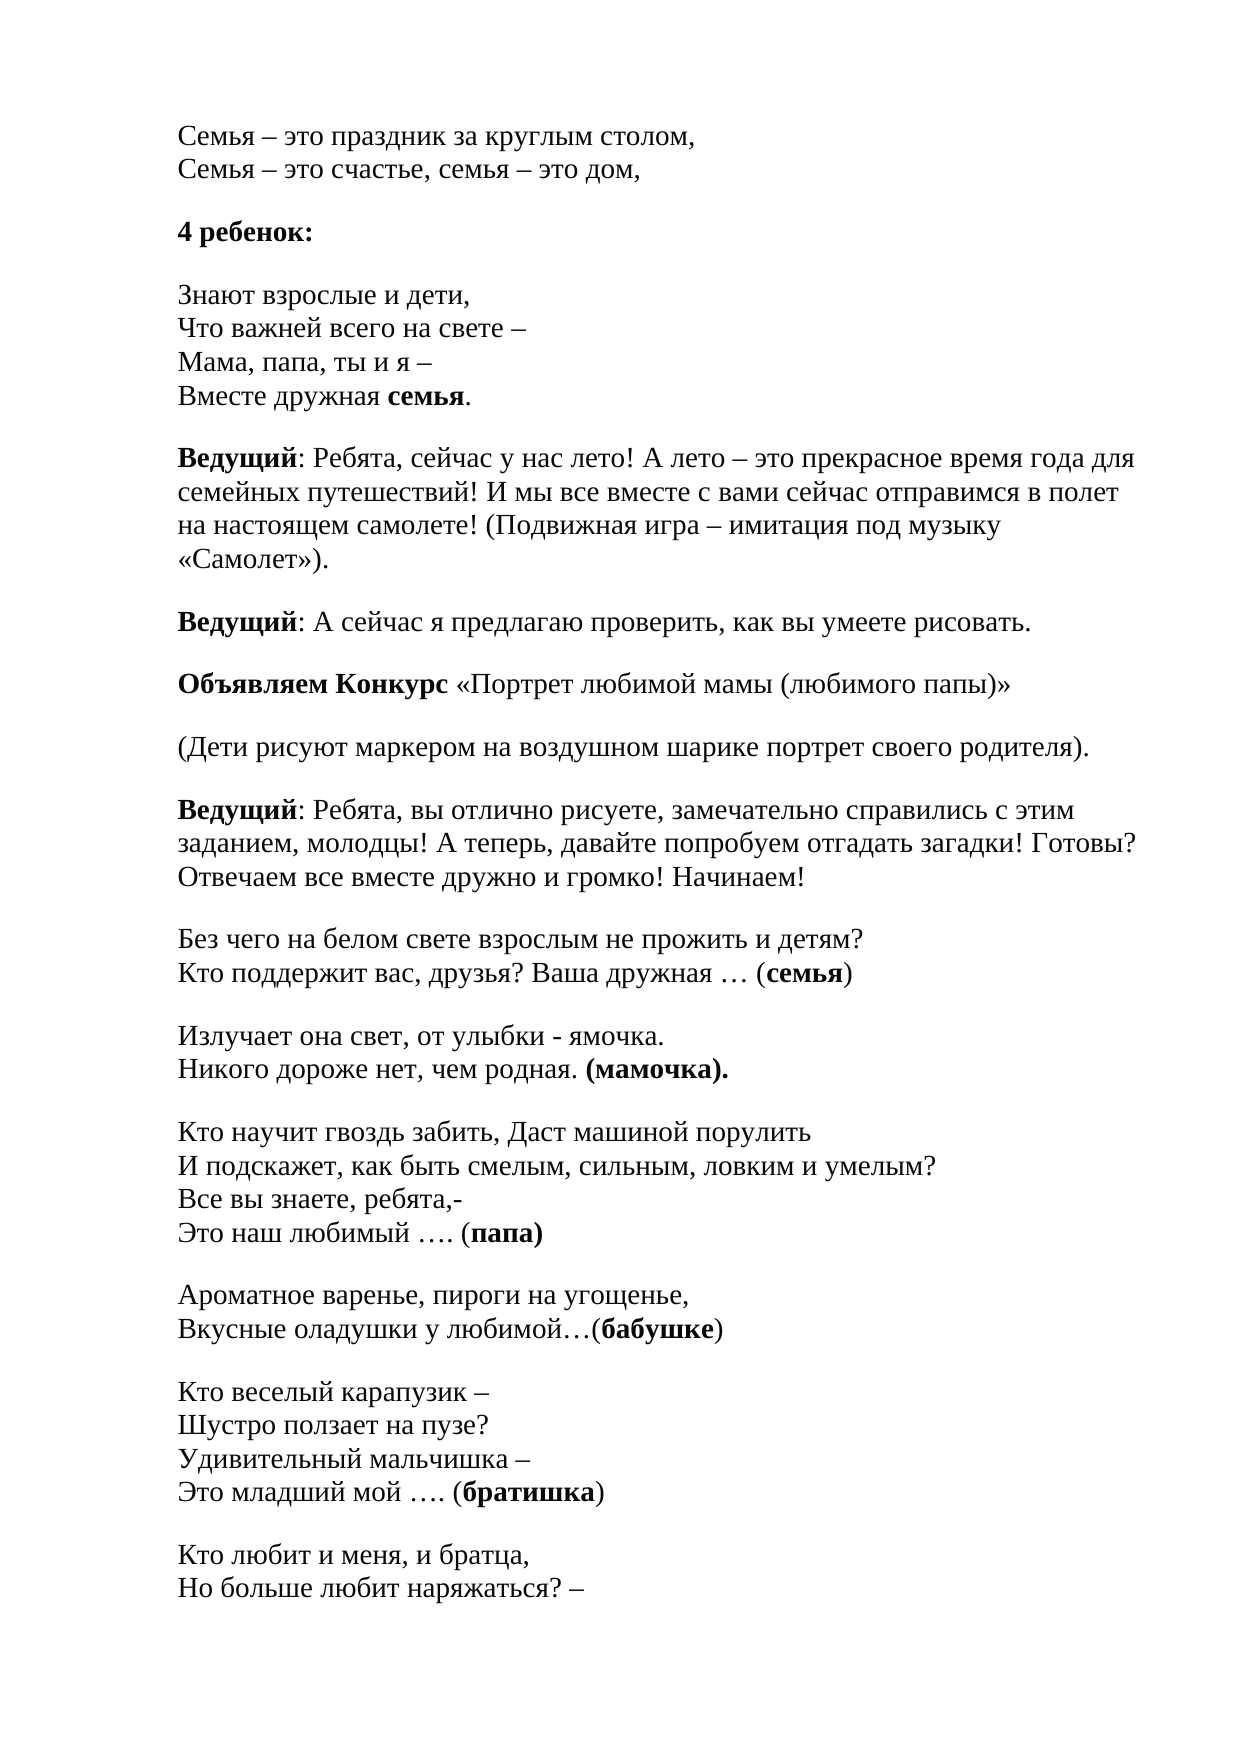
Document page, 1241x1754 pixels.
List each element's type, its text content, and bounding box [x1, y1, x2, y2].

text Без чего на белом свете взрослым не прожить и детям? Кто поддержит вас, друзья? Ваша дружная … (семья) [177, 922, 1152, 989]
text 4 ребенок: [177, 214, 1152, 248]
text Излучает она свет, от улыбки - ямочка. Никого дороже нет, чем родная. (мамочка). [177, 1018, 1152, 1085]
text Ведущий: Ребята, вы отлично рисуете, замечательно справились с этим заданием, молодцы! А теперь, давайте попробуем отгадать загадки! Готовы? Отвечаем все вместе дружно и громко! Начинаем! [177, 792, 1152, 892]
text Кто научит гвоздь забить, Даст машиной порулить И подскажет, как быть смелым, сильным, ловким и умелым? Все вы знаете, ребята,- Это наш любимый …. (папа) [177, 1114, 1152, 1248]
text Ведущий: А сейчас я предлагаю проверить, как вы умеете рисовать. [177, 604, 1152, 637]
text Ароматное варенье, пироги на угощенье, Вкусные оладушки у любимой…(бабушке) [177, 1277, 1152, 1344]
text (Дети рисуют маркером на воздушном шарике портрет своего родителя). [177, 729, 1152, 763]
text Ведущий: Ребята, сейчас у нас лето! А лето – это прекрасное время года для семейных путешествий! И мы все вместе с вами сейчас отправимся в полет на настоящем самолете! (Подвижная игра – имитация под музыку «Самолет»). [177, 440, 1152, 574]
text Знают взрослые и дети, Что важней всего на свете – Мама, папа, ты и я – Вместе дружная семья. [177, 277, 1152, 411]
text Семья – это праздник за круглым столом, Семья – это счастье, семья – это дом, [177, 118, 1152, 185]
text Кто веселый карапузик – Шустро ползает на пузе? Удивительный мальчишка – Это младший мой …. (братишка) [177, 1374, 1152, 1508]
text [177, 1537, 1152, 1604]
text Объявляем Конкурс «Портрет любимой мамы (любимого папы)» [177, 666, 1152, 700]
